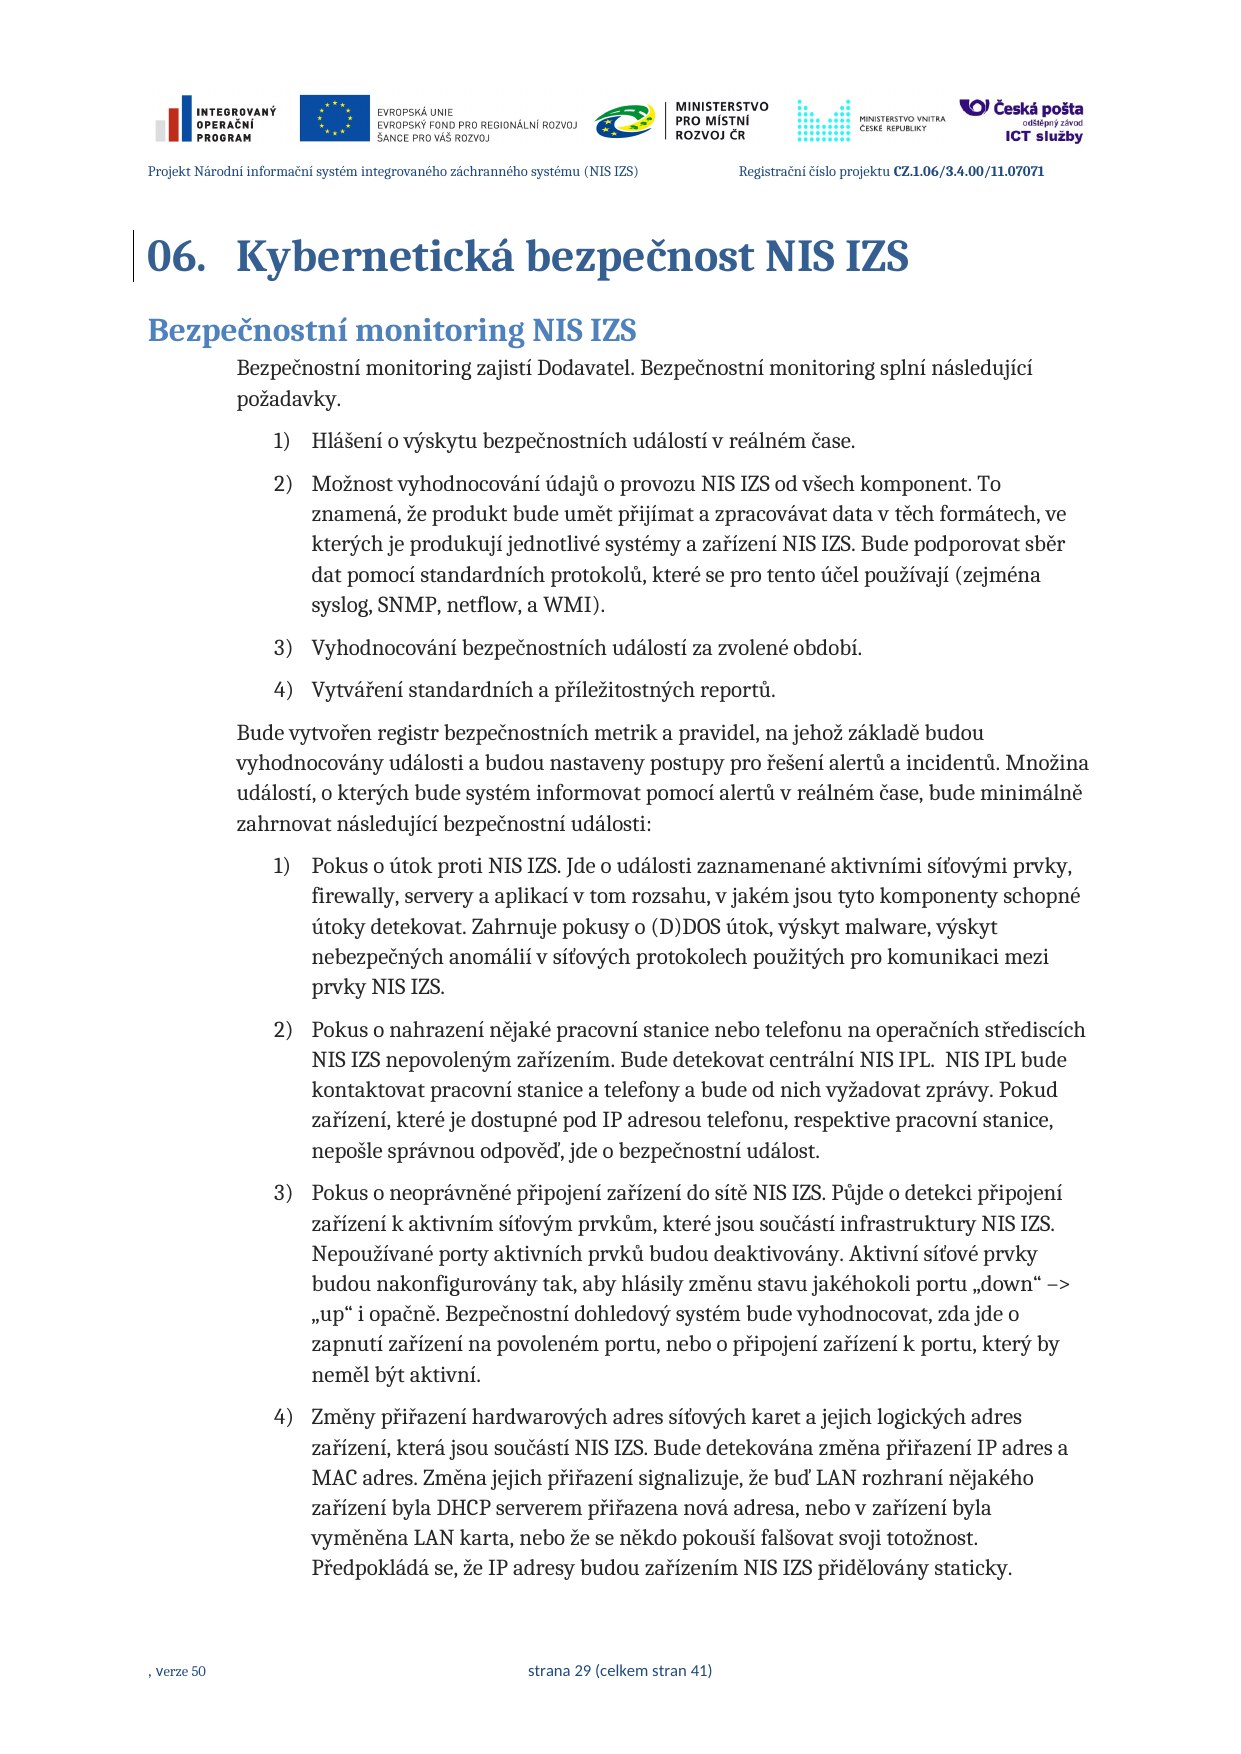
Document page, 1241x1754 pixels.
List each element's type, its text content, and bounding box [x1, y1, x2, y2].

text Bude vytvořen registr bezpečnostních metrik a pravidel, na jehož základě budou vyhodnocovány události a budou nastaveny postupy pro řešení alertů a incidentů. Množina událostí, o kterých bude systém informovat pomocí alertů v reálném čase, bude minimálně zahrnovat následující bezpečnostní události: [236, 720, 1092, 837]
list Vyhodnocování bezpečnostních událostí za zvolené období. [274, 634, 1092, 661]
subtitle Kybernetická bezpečnost NIS IZS [148, 230, 1092, 282]
list Možnost vyhodnocování údajů o provozu NIS IZS od všech komponent. To znamená, že produkt bude umět přijímat a zpracovávat data v těch formátech, ve kterých je produkují jednotlivé systémy a zařízení NIS IZS. Bude podporovat sběr dat pomocí standardních protokolů, které se pro tento účel používají (zejména syslog, SNMP, netflow, a WMI). [274, 471, 1092, 618]
text Bezpečnostní monitoring zajistí Dodavatel. Bezpečnostní monitoring splní následující požadavky. [236, 355, 1092, 412]
list Pokus o útok proti NIS IZS. Jde o události zaznamenané aktivními síťovými prvky, firewally, servery a aplikací v tom rozsahu, v jakém jsou tyto komponenty schopné útoky detekovat. Zahrnuje pokusy o (D)DOS útok, výskyt malware, výskyt nebezpečných anomálií v síťových protokolech použitých pro komunikaci mezi prvky NIS IZS. [274, 853, 1092, 1000]
list Vytváření standardních a příležitostných reportů. [274, 677, 1092, 703]
list Pokus o nahrazení nějaké pracovní stanice nebo telefonu na operačních střediscích NIS IZS nepovoleným zařízením. Bude detekovat centrální NIS IPL. NIS IPL bude kontaktovat pracovní stanice a telefony a bude od nich vyžadovat zprávy. Pokud zařízení, které je dostupné pod IP adresou telefonu, respektive pracovní stanice, nepošle správnou odpověď, jde o bezpečnostní událost. [274, 1017, 1092, 1164]
list Pokus o neoprávněné připojení zařízení do sítě NIS IZS. Půjde o detekci připojení zařízení k aktivním síťovým prvkům, které jsou součástí infrastruktury NIS IZS. Nepoužívané porty aktivních prvků budou deaktivovány. Aktivní síťové prvky budou nakonfigurovány tak, aby hlásily změnu stavu jakéhokoli portu „down“ –> „up“ i opačně. Bezpečnostní dohledový systém bude vyhodnocovat, zda jde o zapnutí zařízení na povoleném portu, nebo o připojení zařízení k portu, který by neměl být aktivní. [274, 1180, 1092, 1388]
list Hlášení o výskytu bezpečnostních událostí v reálném čase. [274, 428, 1092, 454]
picture [147, 86, 1091, 152]
subtitle Bezpečnostní monitoring NIS IZS [148, 311, 1092, 349]
